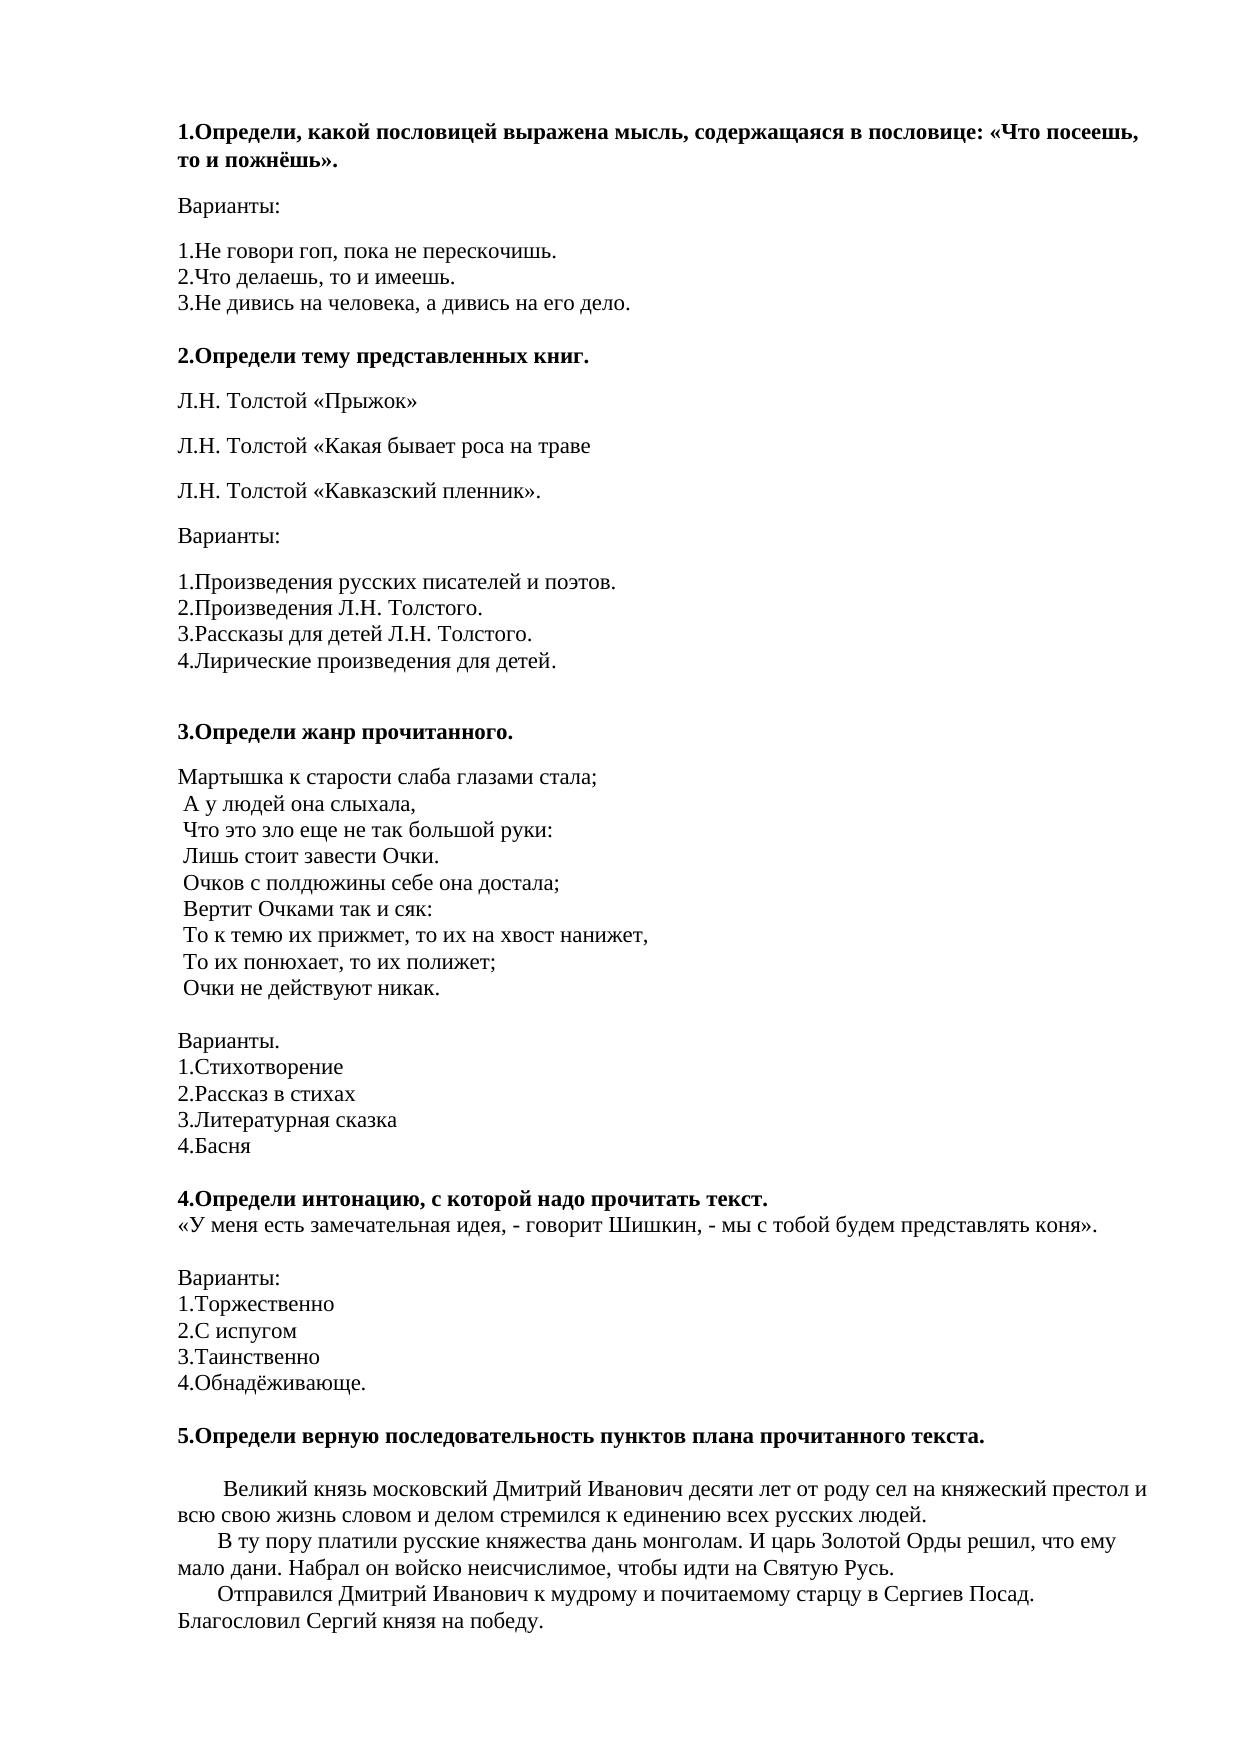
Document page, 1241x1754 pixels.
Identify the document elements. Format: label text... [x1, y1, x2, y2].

text Отправился Дмитрий Иванович к мудрому и почитаемому старцу в Сергиев Посад. [177, 1580, 1152, 1607]
text Варианты. [177, 1027, 1152, 1053]
text 4.Определи интонацию, с которой надо прочитать текст. [177, 1185, 1152, 1211]
text В ту пору платили русские княжества дань монголам. И царь Золотой Орды решил, что ему мало дани. Набрал он войско неисчислимое, чтобы идти на Святую Русь. [177, 1528, 1152, 1580]
text То их понюхает, то их полижет; [177, 948, 1152, 974]
text Л.Н. Толстой «Прыжок» [177, 387, 1152, 414]
text 3.Не дивись на человека, а дивись на его дело. [177, 289, 1152, 316]
text 1.Торжественно [177, 1290, 1152, 1317]
text 3.Определи жанр прочитанного. [177, 718, 1152, 744]
text «У меня есть замечательная идея, - говорит Шишкин, - мы с тобой будем представлять коня». [177, 1211, 1152, 1238]
text Лишь стоит завести Очки. [177, 842, 1152, 869]
text 3.Рассказы для детей Л.Н. Толстого. [177, 620, 1152, 647]
text 1.Стихотворение [177, 1053, 1152, 1079]
text Мартышка к старости слаба глазами стала; [177, 763, 1152, 790]
text Благословил Сергий князя на победу. [177, 1607, 1152, 1633]
text 1.Произведения русских писателей и поэтов. [177, 568, 1152, 594]
text Л.Н. Толстой «Кавказский пленник». [177, 477, 1152, 504]
text Варианты: [177, 523, 1152, 549]
text Очки не действуют никак. [177, 974, 1152, 1001]
text 1.Определи, какой пословицей выражена мысль, содержащаяся в пословице: «Что посеешь, то и пожнёшь». [177, 118, 1152, 173]
text Варианты: [177, 192, 1152, 218]
text Великий князь московский Дмитрий Иванович десяти лет от роду сел на княжеский престол и всю свою жизнь словом и делом стремился к единению всех русских людей. [177, 1475, 1152, 1528]
text 2.Что делаешь, то и имеешь. [177, 263, 1152, 289]
text Вертит Очками так и сяк: [177, 895, 1152, 921]
text 1.Не говори гоп, пока не перескочишь. [177, 237, 1152, 263]
text 3.Таинственно [177, 1343, 1152, 1369]
text Варианты: [177, 1264, 1152, 1290]
text Очков с полдюжины себе она достала; [177, 869, 1152, 895]
text 2.Рассказ в стихах [177, 1079, 1152, 1106]
text 4.Басня [177, 1132, 1152, 1159]
text 3.Литературная сказка [177, 1106, 1152, 1132]
text 4.Обнадёживающе. [177, 1369, 1152, 1396]
text 2.Определи тему представленных книг. [177, 342, 1152, 368]
text Л.Н. Толстой «Какая бывает роса на траве [177, 432, 1152, 459]
text То к темю их прижмет, то их на хвост нанижет, [177, 921, 1152, 948]
text 5.Определи верную последовательность пунктов плана прочитанного текста. [177, 1422, 1152, 1448]
text 4.Лирические произведения для детей. [177, 647, 1152, 673]
text 2.С испугом [177, 1317, 1152, 1343]
text 2.Произведения Л.Н. Толстого. [177, 594, 1152, 620]
text А у людей она слыхала, [177, 790, 1152, 816]
text Что это зло еще не так большой руки: [177, 816, 1152, 842]
